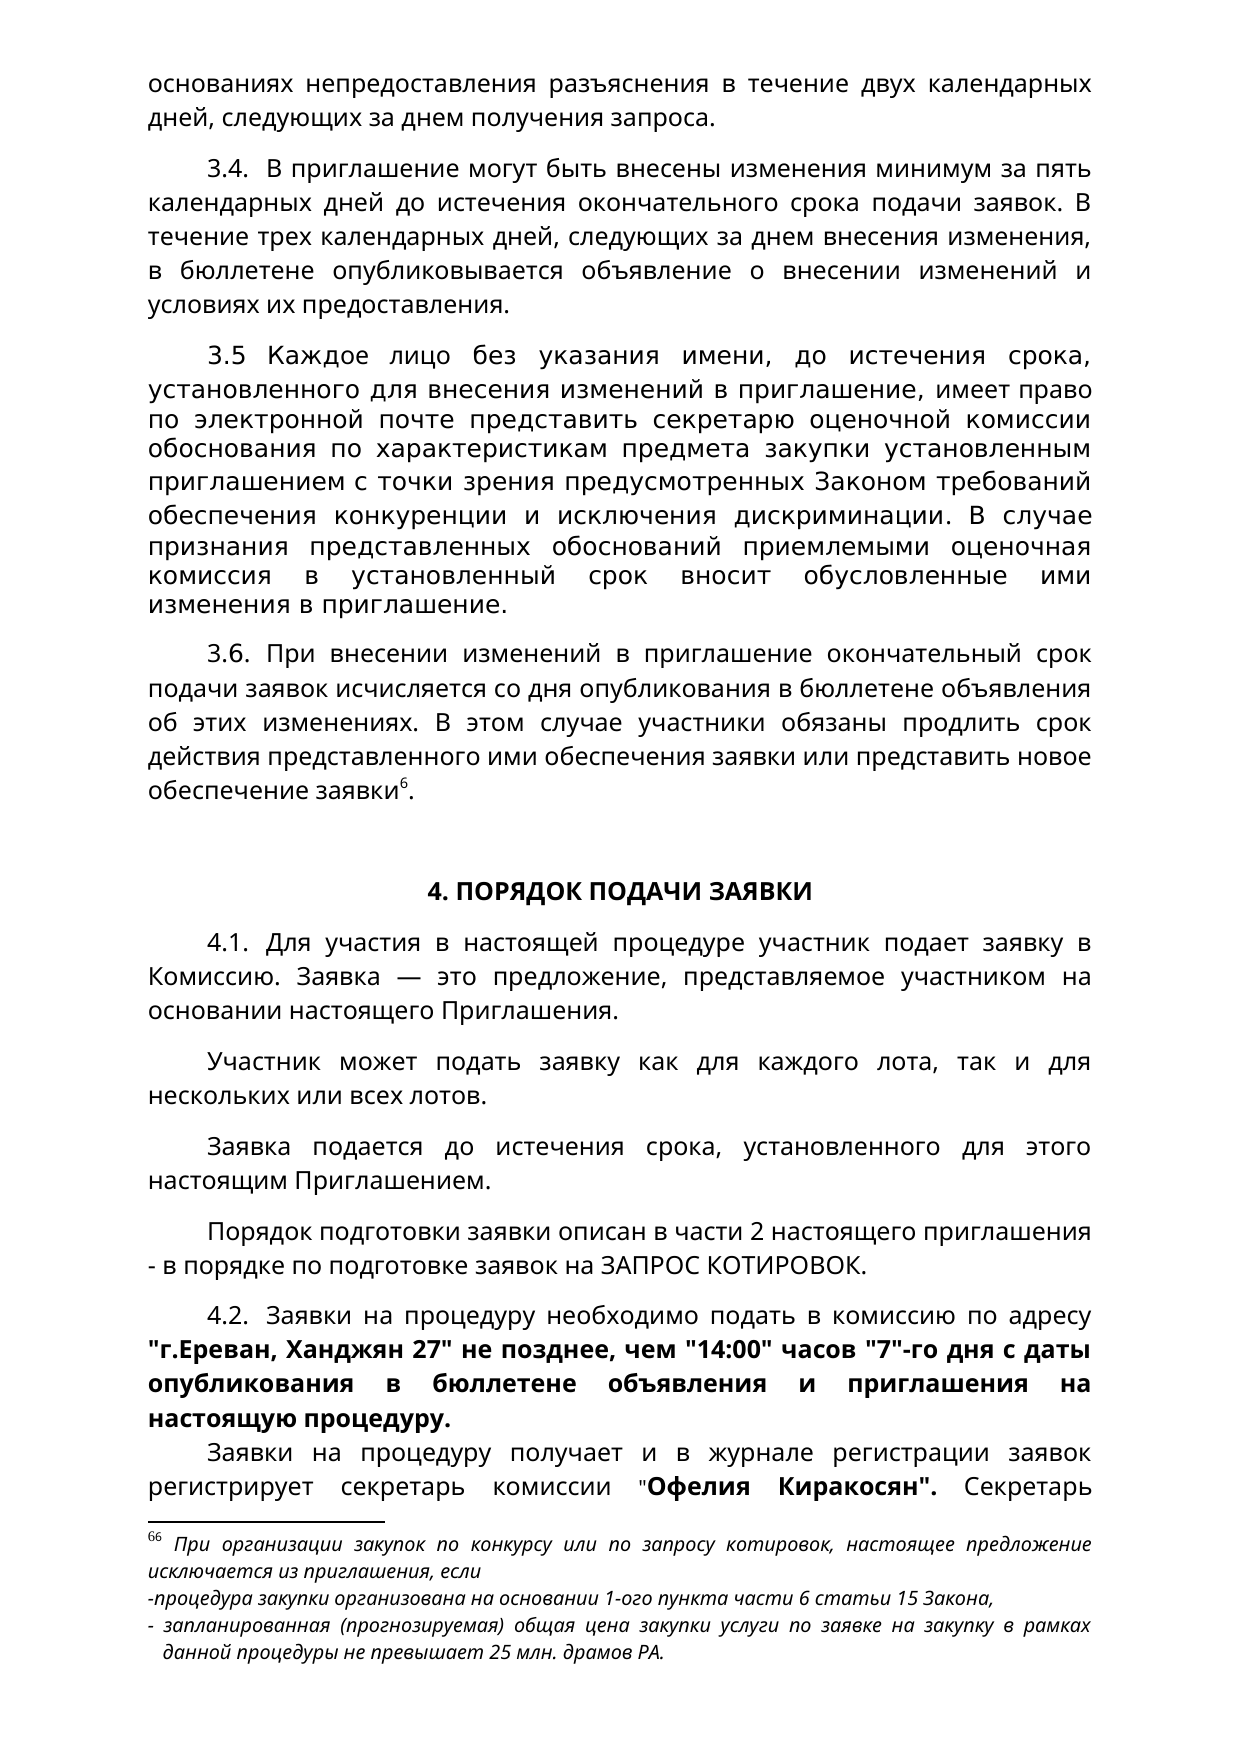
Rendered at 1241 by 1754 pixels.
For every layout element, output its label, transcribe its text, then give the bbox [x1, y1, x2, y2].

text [148, 1434, 1092, 1502]
text Заявка подается до истечения срока, установленного для этого настоящим Приглашением. [148, 1128, 1092, 1197]
text 4.1. Для участия в настоящей процедуре участник подает заявку в Комиссию. Заявка — это предложение, представляемое участником на основании настоящего Приглашения. [148, 925, 1092, 1027]
text 3.3. Разъяснения не предоставляется, если запрос представлен с нарушением установленного настоящим разделом срока, а также в случае, если запрос выходит за рамки содержания настоящего Приглашения. При этом участник в письменной форме уведомляется об основаниях непредоставления разъяснения в течение двух календарных дней, следующих за днем получения запроса. [148, 66, 1092, 134]
text 4.2. Заявки на процедуру необходимо подать в комиссию по адресу "г.Ереван, Ханджян 27" не позднее, чем "14:00" часов "7"-го дня с даты опубликования в бюллетене объявления и приглашения на настоящую процедуру. [148, 1298, 1092, 1434]
text Участник может подать заявку как для каждого лота, так и для нескольких или всех лотов. [148, 1044, 1092, 1112]
text 4. ПОРЯДОК ПОДАЧИ ЗАЯВКИ [148, 874, 1092, 908]
text 3.5 Каждое лицо без указания имени, до истечения срока, установленного для внесения изменений в приглашение, имеет право по электронной почте представить секретарю оценочной комиссии обоснования по характеристикам предмета закупки установленным приглашением с точки зрения предусмотренных Законом требований обеспечения конкуренции и исключения дискриминации. В случае признания представленных обоснований приемлемыми оценочная комиссия в установленный срок вносит обусловленные ими изменения в приглашение. [148, 337, 1092, 619]
text Порядок подготовки заявки описан в части 2 настоящего приглашения - в порядке по подготовке заявок на ЗАПРОС КОТИРОВОК. [148, 1213, 1092, 1281]
text 3.4. В приглашение могут быть внесены изменения минимум за пять календарных дней до истечения окончательного срока подачи заявок. В течение трех календарных дней, следующих за днем внесения изменения, в бюллетене опубликовывается объявление о внесении изменений и условиях их предоставления. [148, 150, 1092, 321]
text 3.6. При внесении изменений в приглашение окончательный срок подачи заявок исчисляется со дня опубликования в бюллетене объявления об этих изменениях. В этом случае участники обязаны продлить срок действия представленного ими обеспечения заявки или представить новое обеспечение заявки6. [148, 636, 1092, 807]
